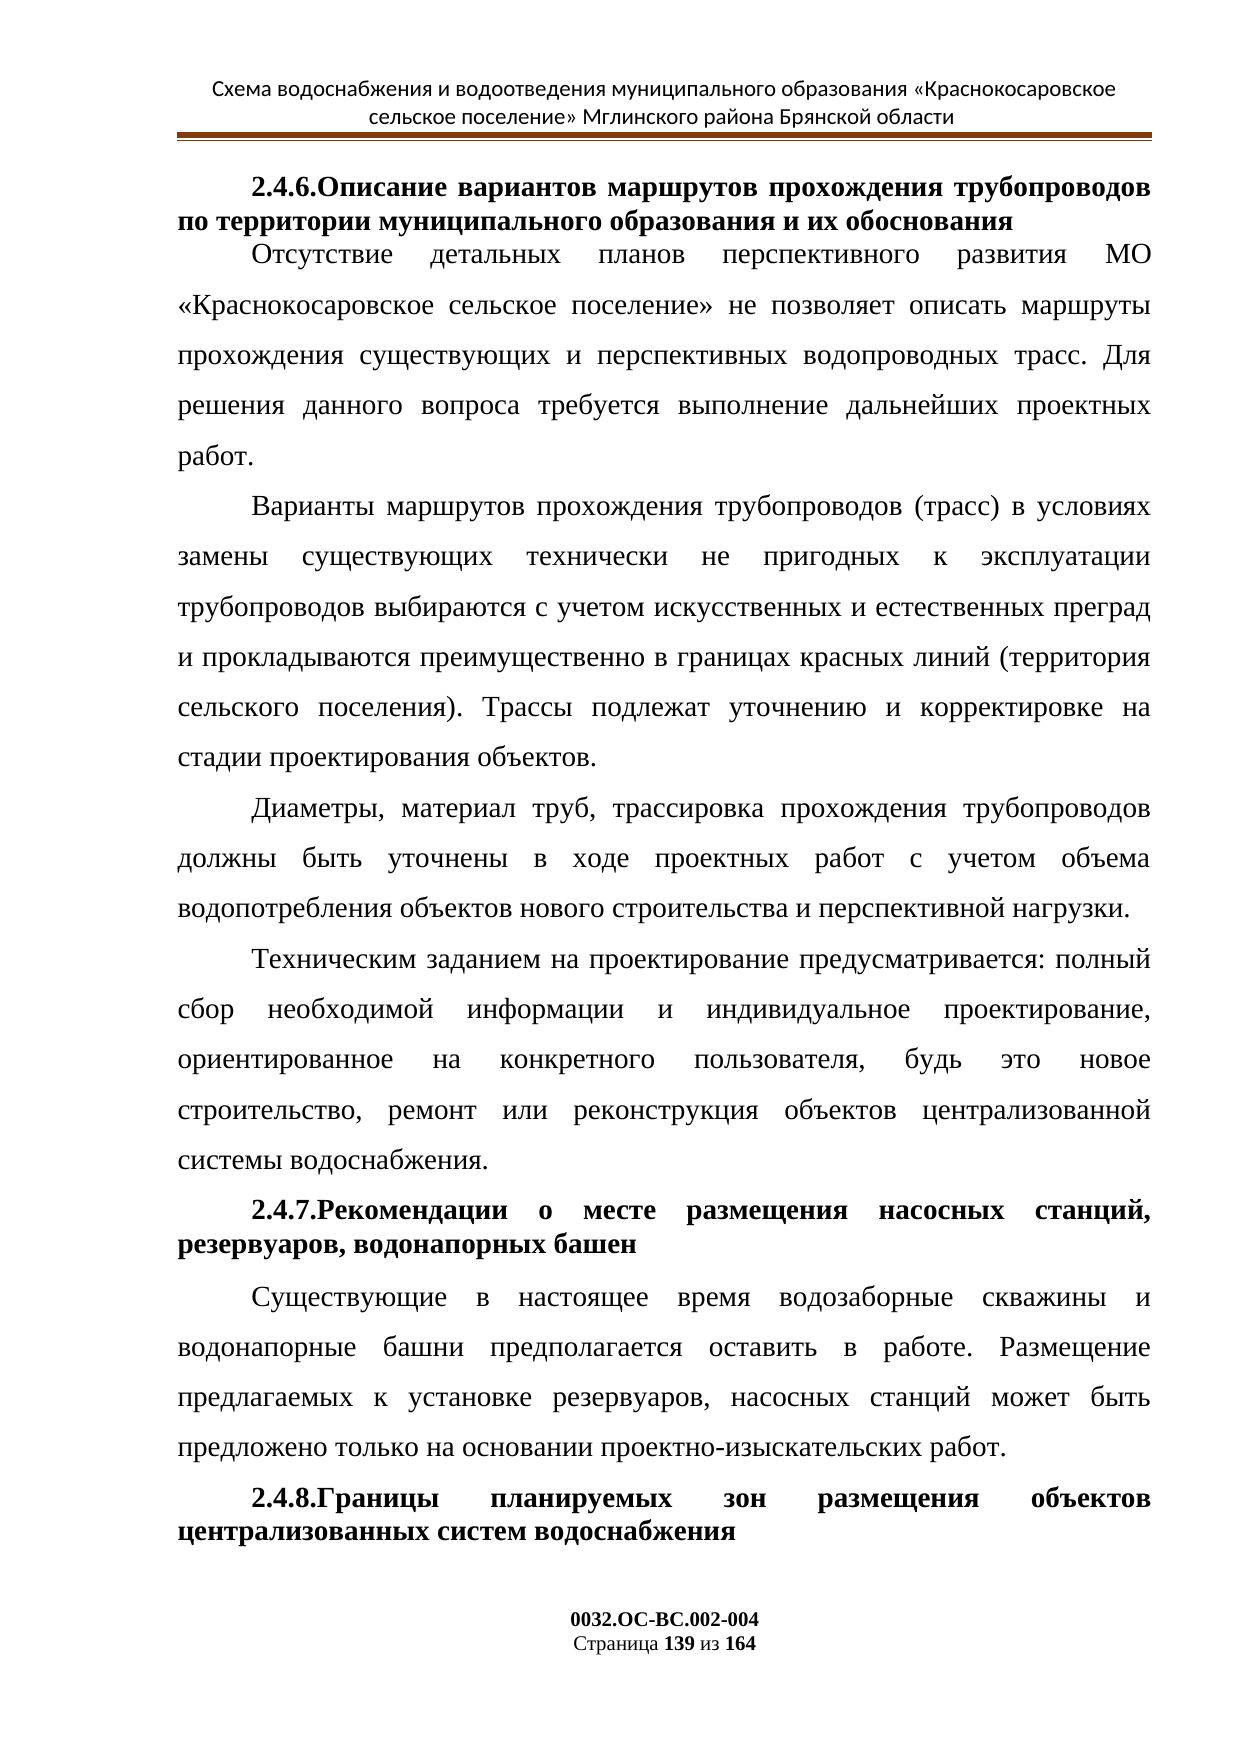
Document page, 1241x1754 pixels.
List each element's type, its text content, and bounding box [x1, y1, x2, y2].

text Существующие в настоящее время водозаборные скважины и водонапорные башни предполагается оставить в работе. Размещение предлагаемых к установке резервуаров, насосных станций может быть предложено только на основании проектно-изыскательских работ. [177, 1279, 1152, 1463]
text Техническим заданием на проектирование предусматривается: полный сбор необходимой информации и индивидуальное проектирование, ориентированное на конкретного пользователя, будь это новое строительство, ремонт или реконструкция объектов централизованной системы водоснабжения. [177, 941, 1152, 1176]
text Варианты маршрутов прохождения трубопроводов (трасс) в условиях замены существующих технически не пригодных к эксплуатации трубопроводов выбираются с учетом искусственных и естественных преград и прокладываются преимущественно в границах красных линий (территория сельского поселения). Трассы подлежат уточнению и корректировке на стадии проектирования объектов. [177, 488, 1152, 773]
text Диаметры, материал труб, трассировка прохождения трубопроводов должны быть уточнены в ходе проектных работ с учетом объема водопотребления объектов нового строительства и перспективной нагрузки. [177, 790, 1152, 924]
text Отсутствие детальных планов перспективного развития МО «Краснокосаровское сельское поселение» не позволяет описать маршруты прохождения существующих и перспективных водопроводных трасс. Для решения данного вопроса требуется выполнение дальнейших проектных работ. [177, 236, 1152, 471]
text 2.4.8.Границы планируемых зон размещения объектов централизованных систем водоснабжения [177, 1480, 1152, 1547]
text 2.4.6.Описание вариантов маршрутов прохождения трубопроводов по территории муниципального образования и их обоснования [177, 169, 1152, 236]
text 2.4.7.Рекомендации о месте размещения насосных станций, резервуаров, водонапорных башен [177, 1192, 1152, 1259]
